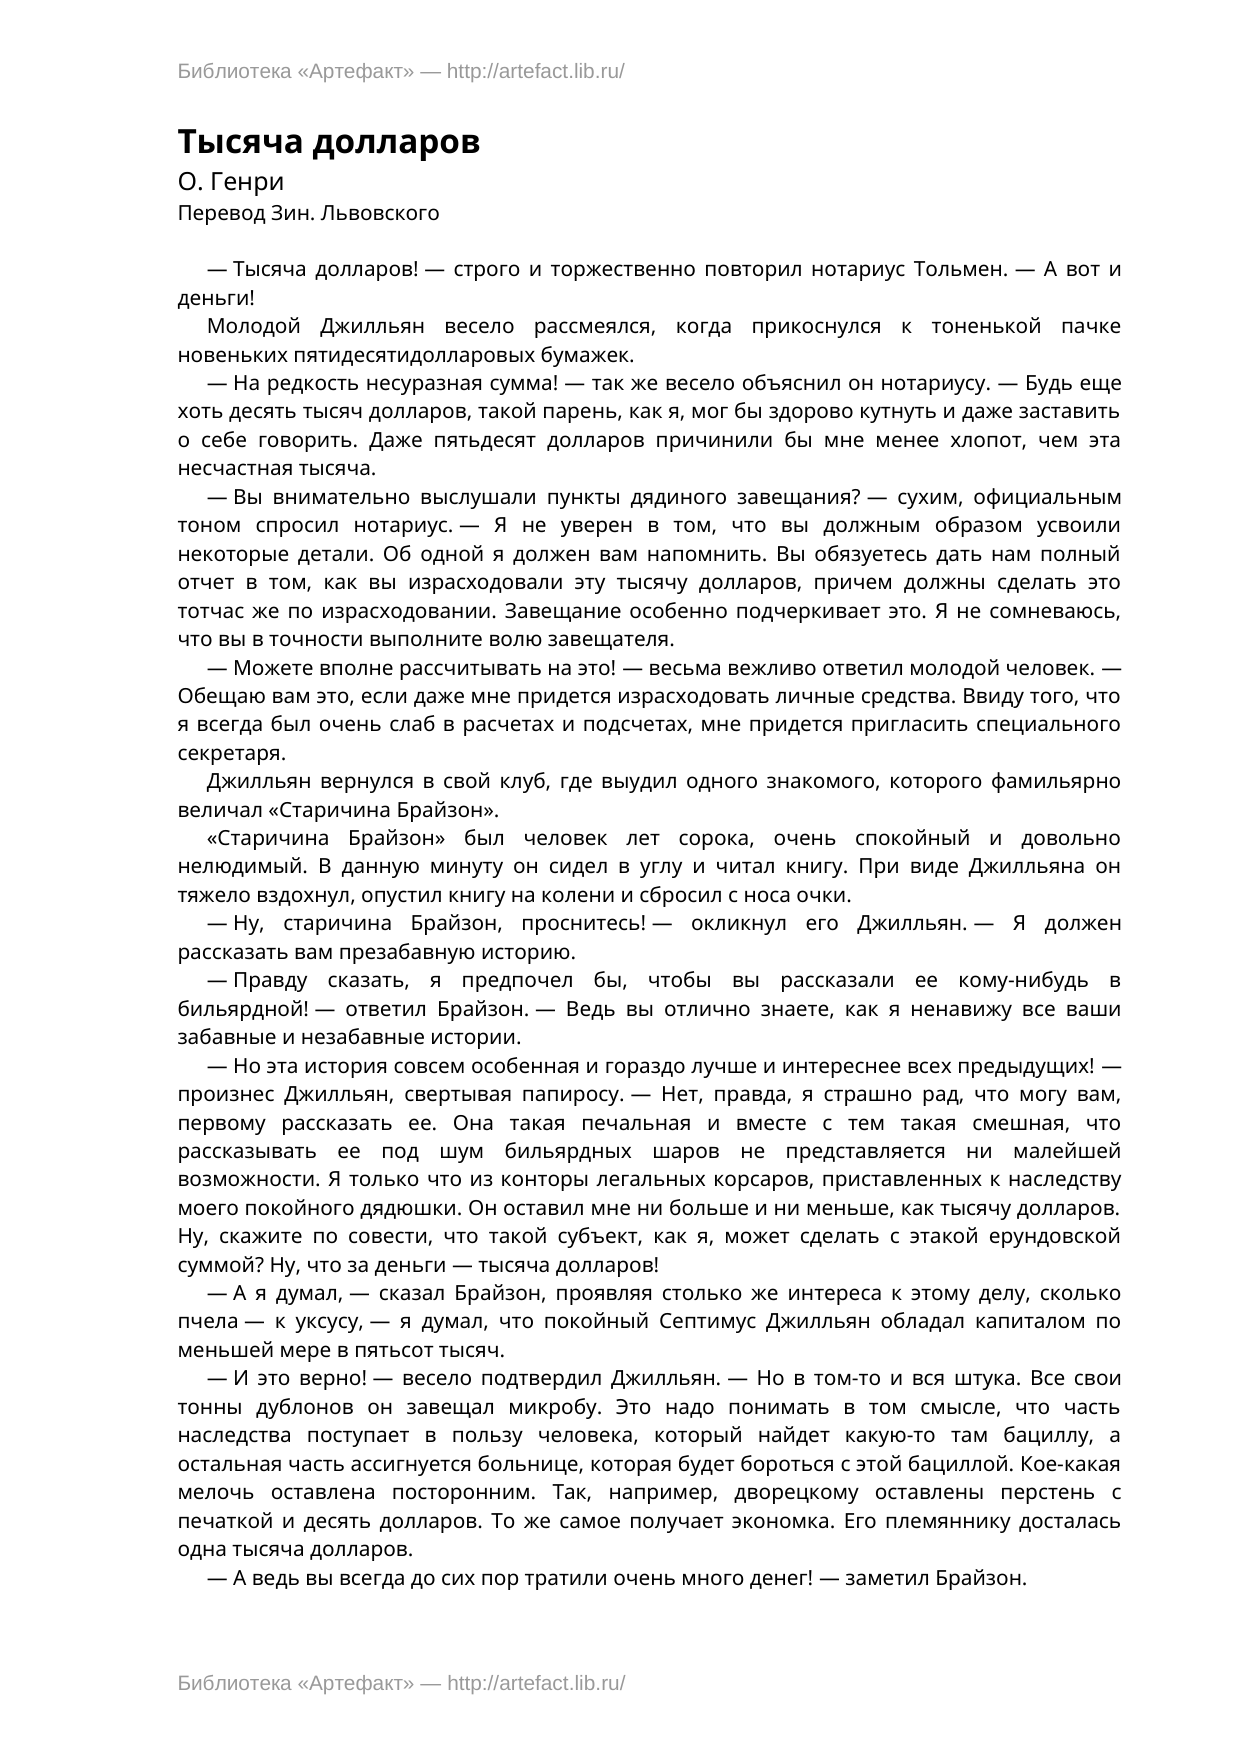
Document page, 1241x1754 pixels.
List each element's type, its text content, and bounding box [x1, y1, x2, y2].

text — Можете вполне рассчитывать на это! — весьма вежливо ответил молодой человек. — Обещаю вам это, если даже мне придется израсходовать личные средства. Ввиду того, что я всегда был очень слаб в расчетах и подсчетах, мне придется пригласить специального секретаря. [177, 653, 1122, 766]
text О. Генри [177, 163, 1122, 198]
text — Но эта история совсем особенная и гораздо лучше и интереснее всех предыдущих! — произнес Джилльян, свертывая папиросу. — Нет, правда, я страшно рад, что могу вам, первому рассказать ее. Она такая печальная и вместе с тем такая смешная, что рассказывать ее под шум бильярдных шаров не представляется ни малейшей возможности. Я только что из конторы легальных корсаров, приставленных к наследству моего покойного дядюшки. Он оставил мне ни больше и ни меньше, как тысячу долларов. Ну, скажите по совести, что такой субъект, как я, может сделать с этакой ерундовской суммой? Ну, что за деньги — тысяча долларов! [177, 1051, 1122, 1278]
text — На редкость несуразная сумма! — так же весело объяснил он нотариусу. — Будь еще хоть десять тысяч долларов, такой парень, как я, мог бы здорово кутнуть и даже заставить о себе говорить. Даже пятьдесят долларов причинили бы мне менее хлопот, чем эта несчастная тысяча. [177, 368, 1122, 482]
text — И это верно! — весело подтвердил Джилльян. — Но в том-то и вся штука. Все свои тонны дублонов он завещал микробу. Это надо понимать в том смысле, что часть наследства поступает в пользу человека, который найдет какую-то там бациллу, а остальная часть ассигнуется больнице, которая будет бороться с этой бациллой. Кое-какая мелочь оставлена посторонним. Так, например, дворецкому оставлены перстень с печаткой и десять долларов. То же самое получает экономка. Его племяннику досталась одна тысяча долларов. [177, 1363, 1122, 1563]
text — Ну, старичина Брайзон, проснитесь! — окликнул его Джилльян. — Я должен рассказать вам презабавную историю. [177, 908, 1122, 965]
text Джилльян вернулся в свой клуб, где выудил одного знакомого, которого фамильярно величал «Старичина Брайзон». [177, 766, 1122, 823]
text — Тысяча долларов! — строго и торжественно повторил нотариус Тольмен. — А вот и деньги! [177, 254, 1122, 311]
text Перевод Зин. Львовского [177, 198, 1122, 226]
text — Правду сказать, я предпочел бы, чтобы вы рассказали ее кому-нибудь в бильярдной! — ответил Брайзон. — Ведь вы отлично знаете, как я ненавижу все ваши забавные и незабавные истории. [177, 965, 1122, 1051]
text Молодой Джилльян весело рассмеялся, когда прикоснулся к тоненькой пачке новеньких пятидесятидолларовых бумажек. [177, 311, 1122, 368]
text «Старичина Брайзон» был человек лет сорока, очень спокойный и довольно нелюдимый. В данную минуту он сидел в углу и читал книгу. При виде Джилльяна он тяжело вздохнул, опустил книгу на колени и сбросил с носа очки. [177, 823, 1122, 908]
text — А я думал, — сказал Брайзон, проявляя столько же интереса к этому делу, сколько пчела — к уксусу, — я думал, что покойный Септимус Джилльян обладал капиталом по меньшей мере в пятьсот тысяч. [177, 1278, 1122, 1363]
text — А ведь вы всегда до сих пор тратили очень много денег! — заметил Брайзон. [177, 1563, 1122, 1591]
text — Вы внимательно выслушали пункты дядиного завещания? — сухим, официальным тоном спросил нотариус. — Я не уверен в том, что вы должным образом усвоили некоторые детали. Об одной я должен вам напомнить. Вы обязуетесь дать нам полный отчет в том, как вы израсходовали эту тысячу долларов, причем должны сделать это тотчас же по израсходовании. Завещание особенно подчеркивает это. Я не сомневаюсь, что вы в точности выполните волю завещателя. [177, 482, 1122, 653]
subtitle Тысяча долларов [177, 118, 1122, 163]
